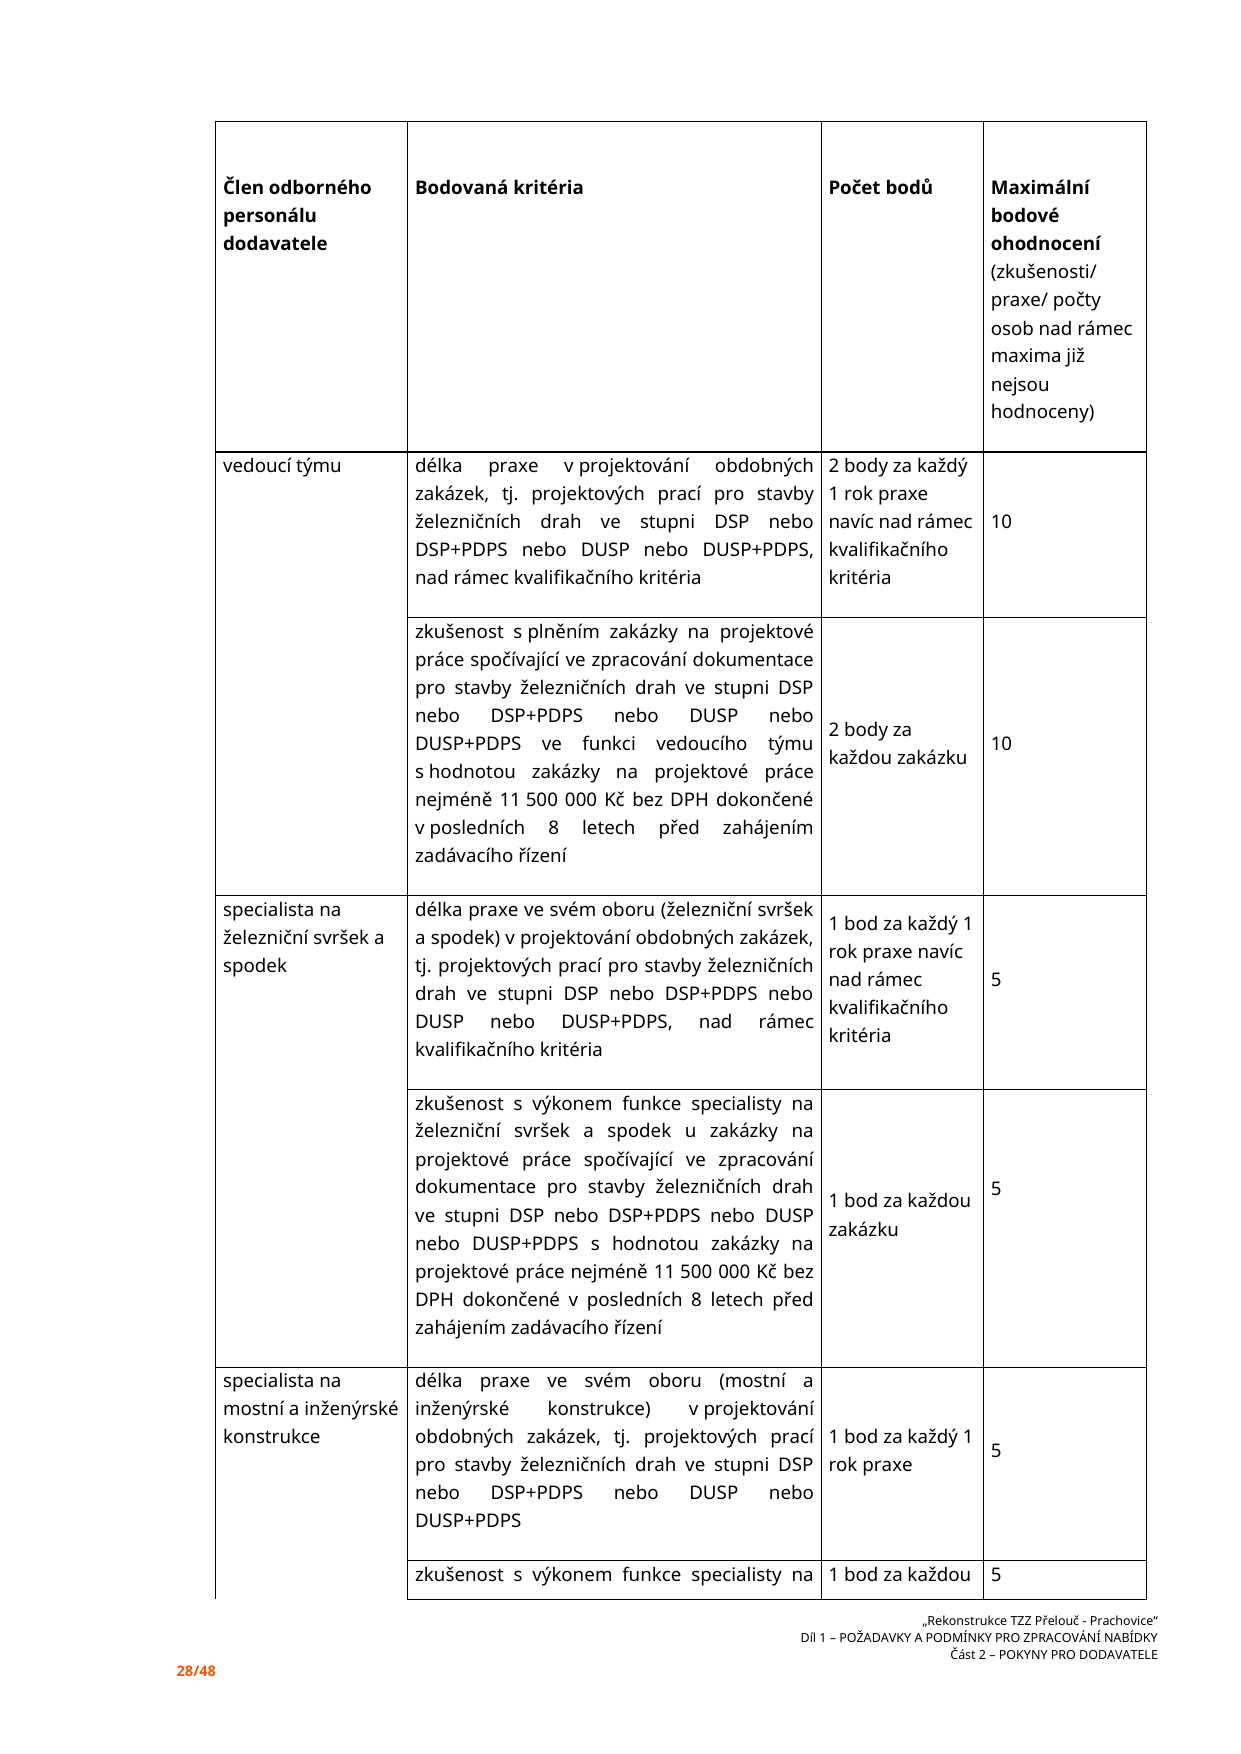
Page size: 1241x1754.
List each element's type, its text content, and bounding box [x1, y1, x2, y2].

table_cell specialista na mostní a inženýrské konstrukce [216, 1368, 407, 1599]
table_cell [408, 1561, 821, 1599]
table_cell 5 [984, 1368, 1146, 1560]
table_cell 1 bod za každý 1 rok praxe [822, 1368, 983, 1560]
table_header Bodovaná kritéria [408, 122, 821, 451]
table_cell 10 [984, 453, 1146, 617]
table_cell 1 bod za každou zakázku [822, 1090, 983, 1367]
table_cell délka praxe ve svém oboru (mostní a inženýrské konstrukce) v projektování obdobných zakázek, tj. projektových prací pro stavby železničních drah ve stupni DSP nebo DSP+PDPS nebo DUSP nebo DUSP+PDPS [408, 1368, 821, 1560]
table_cell specialista na železniční svršek a spodek [216, 896, 407, 1367]
table_cell zkušenost s plněním zakázky na projektové práce spočívající ve zpracování dokumentace pro stavby železničních drah ve stupni DSP nebo DSP+PDPS nebo DUSP nebo DUSP+PDPS ve funkci vedoucího týmu s hodnotou zakázky na projektové práce nejméně 11 500 000 Kč bez DPH dokončené v posledních 8 letech před zahájením zadávacího řízení [408, 618, 821, 895]
table_cell 1 bod za každý 1 rok praxe navíc nad rámec kvalifikačního kritéria [822, 896, 983, 1089]
table_header Člen odborného personálu dodavatele [216, 122, 407, 451]
table_cell délka praxe v projektování obdobných zakázek, tj. projektových prací pro stavby železničních drah ve stupni DSP nebo DSP+PDPS nebo DUSP nebo DUSP+PDPS, nad rámec kvalifikačního kritéria [408, 453, 821, 617]
table_header Počet bodů [822, 122, 983, 451]
table_header Maximální bodové ohodnocení (zkušenosti/ praxe/ počty osob nad rámec maxima již nejsou hodnoceny) [984, 122, 1146, 451]
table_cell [822, 1561, 983, 1599]
table_cell 5 [984, 896, 1146, 1089]
table_cell 2 body za každý 1 rok praxe navíc nad rámec kvalifikačního kritéria [822, 453, 983, 617]
table_cell 5 [984, 1090, 1146, 1367]
table_cell vedoucí týmu [216, 453, 407, 895]
table_cell 10 [984, 618, 1146, 895]
table_cell zkušenost s výkonem funkce specialisty na železniční svršek a spodek u zakázky na projektové práce spočívající ve zpracování dokumentace pro stavby železničních drah ve stupni DSP nebo DSP+PDPS nebo DUSP nebo DUSP+PDPS s hodnotou zakázky na projektové práce nejméně 11 500 000 Kč bez DPH dokončené v posledních 8 letech před zahájením zadávacího řízení [408, 1090, 821, 1367]
table_cell délka praxe ve svém oboru (železniční svršek a spodek) v projektování obdobných zakázek, tj. projektových prací pro stavby železničních drah ve stupni DSP nebo DSP+PDPS nebo DUSP nebo DUSP+PDPS, nad rámec kvalifikačního kritéria [408, 896, 821, 1089]
table_cell 2 body za každou zakázku [822, 618, 983, 895]
table_cell 5 [984, 1561, 1146, 1599]
